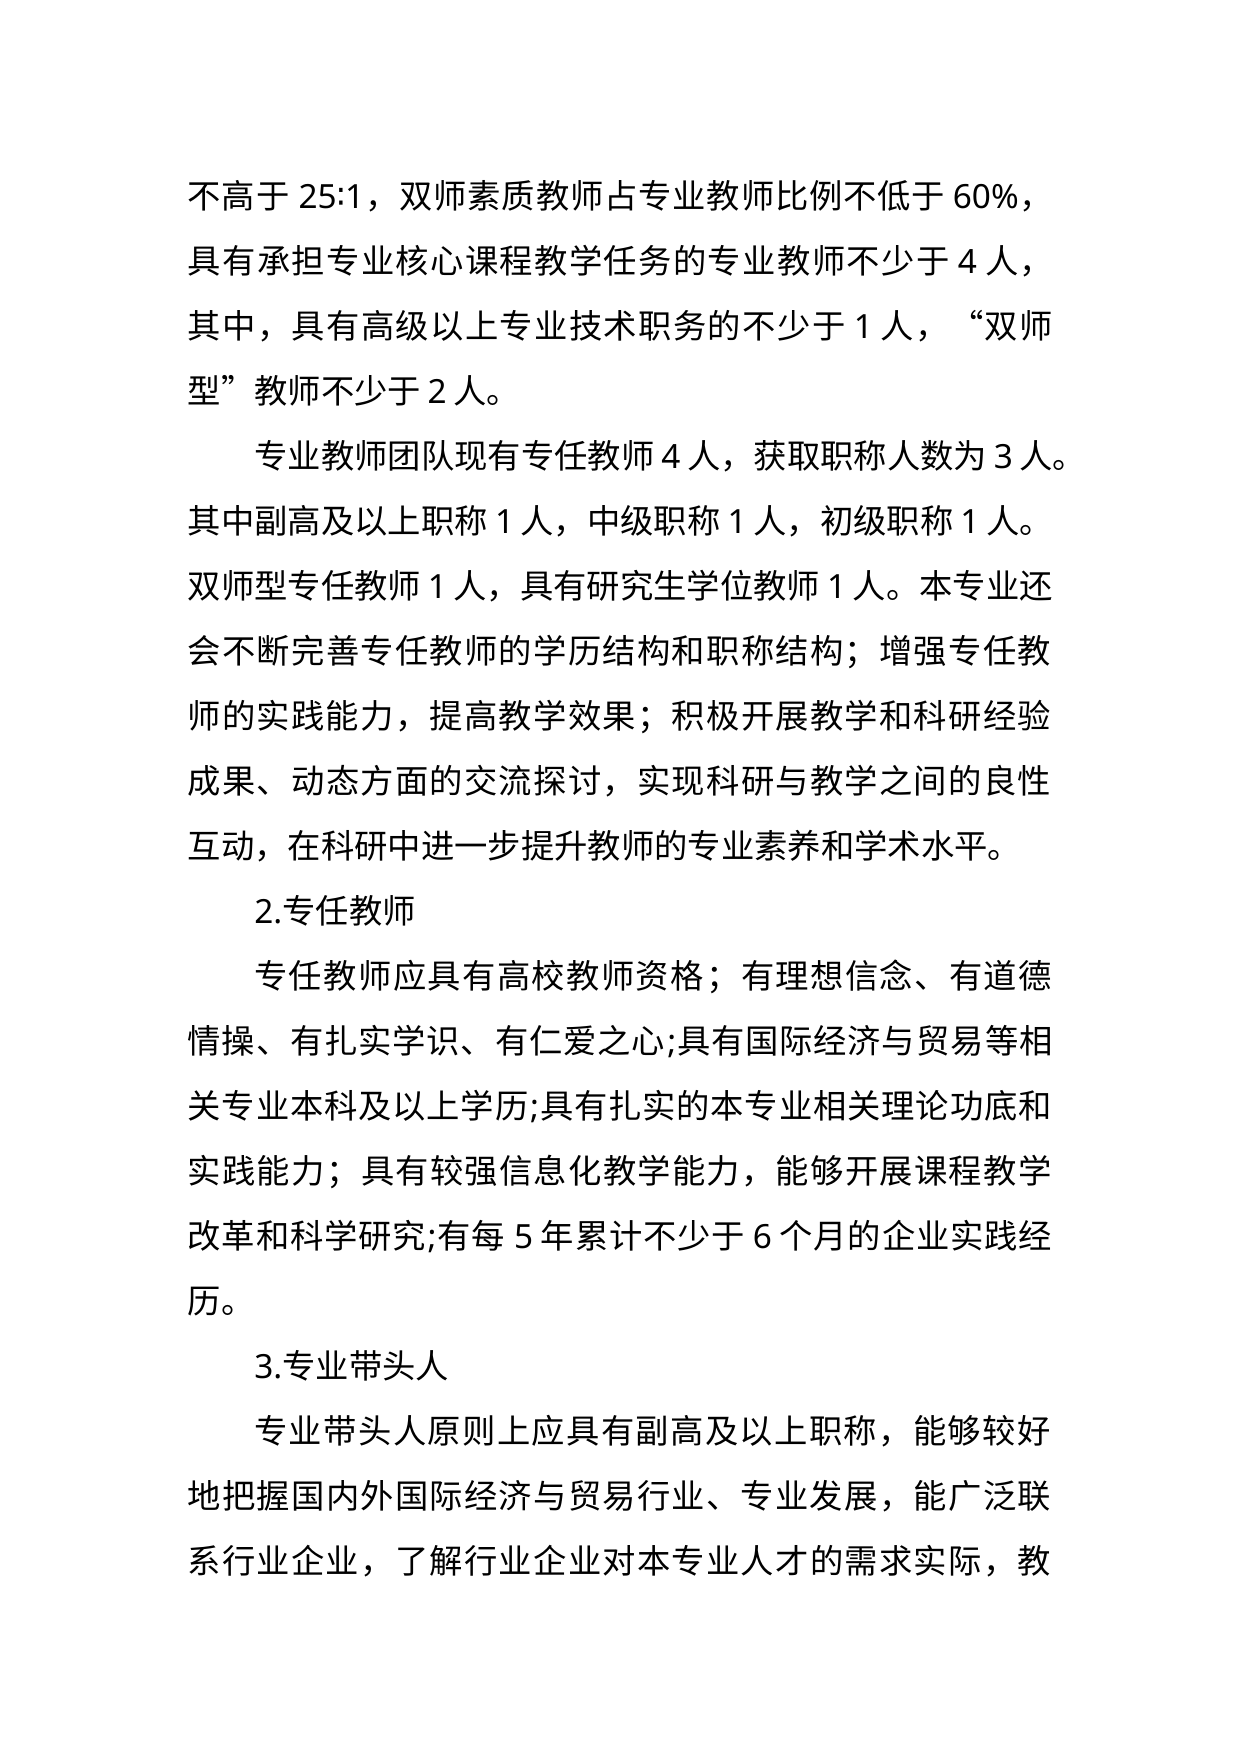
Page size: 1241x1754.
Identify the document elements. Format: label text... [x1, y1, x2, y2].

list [187, 162, 1053, 422]
list 3.专业带头人 [187, 1332, 1053, 1397]
list 专业教师团队现有专任教师4人，获取职称人数为3人。其中副高及以上职称1人，中级职称1人，初级职称1人。双师型专任教师1人，具有研究生学位教师1人。本专业还会不断完善专任教师的学历结构和职称结构；增强专任教师的实践能力，提高教学效果；积极开展教学和科研经验、成果、动态方面的交流探讨，实现科研与教学之间的良性互动，在科研中进一步提升教师的专业素养和学术水平。 [187, 422, 1053, 877]
list 专任教师应具有高校教师资格；有理想信念、有道德情操、有扎实学识、有仁爱之心;具有国际经济与贸易等相关专业本科及以上学历;具有扎实的本专业相关理论功底和实践能力；具有较强信息化教学能力，能够开展课程教学改革和科学研究;有每 5年累计不少于6个月的企业实践经历。 [187, 942, 1053, 1332]
list 2.专任教师 [187, 877, 1053, 942]
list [187, 1397, 1053, 1592]
